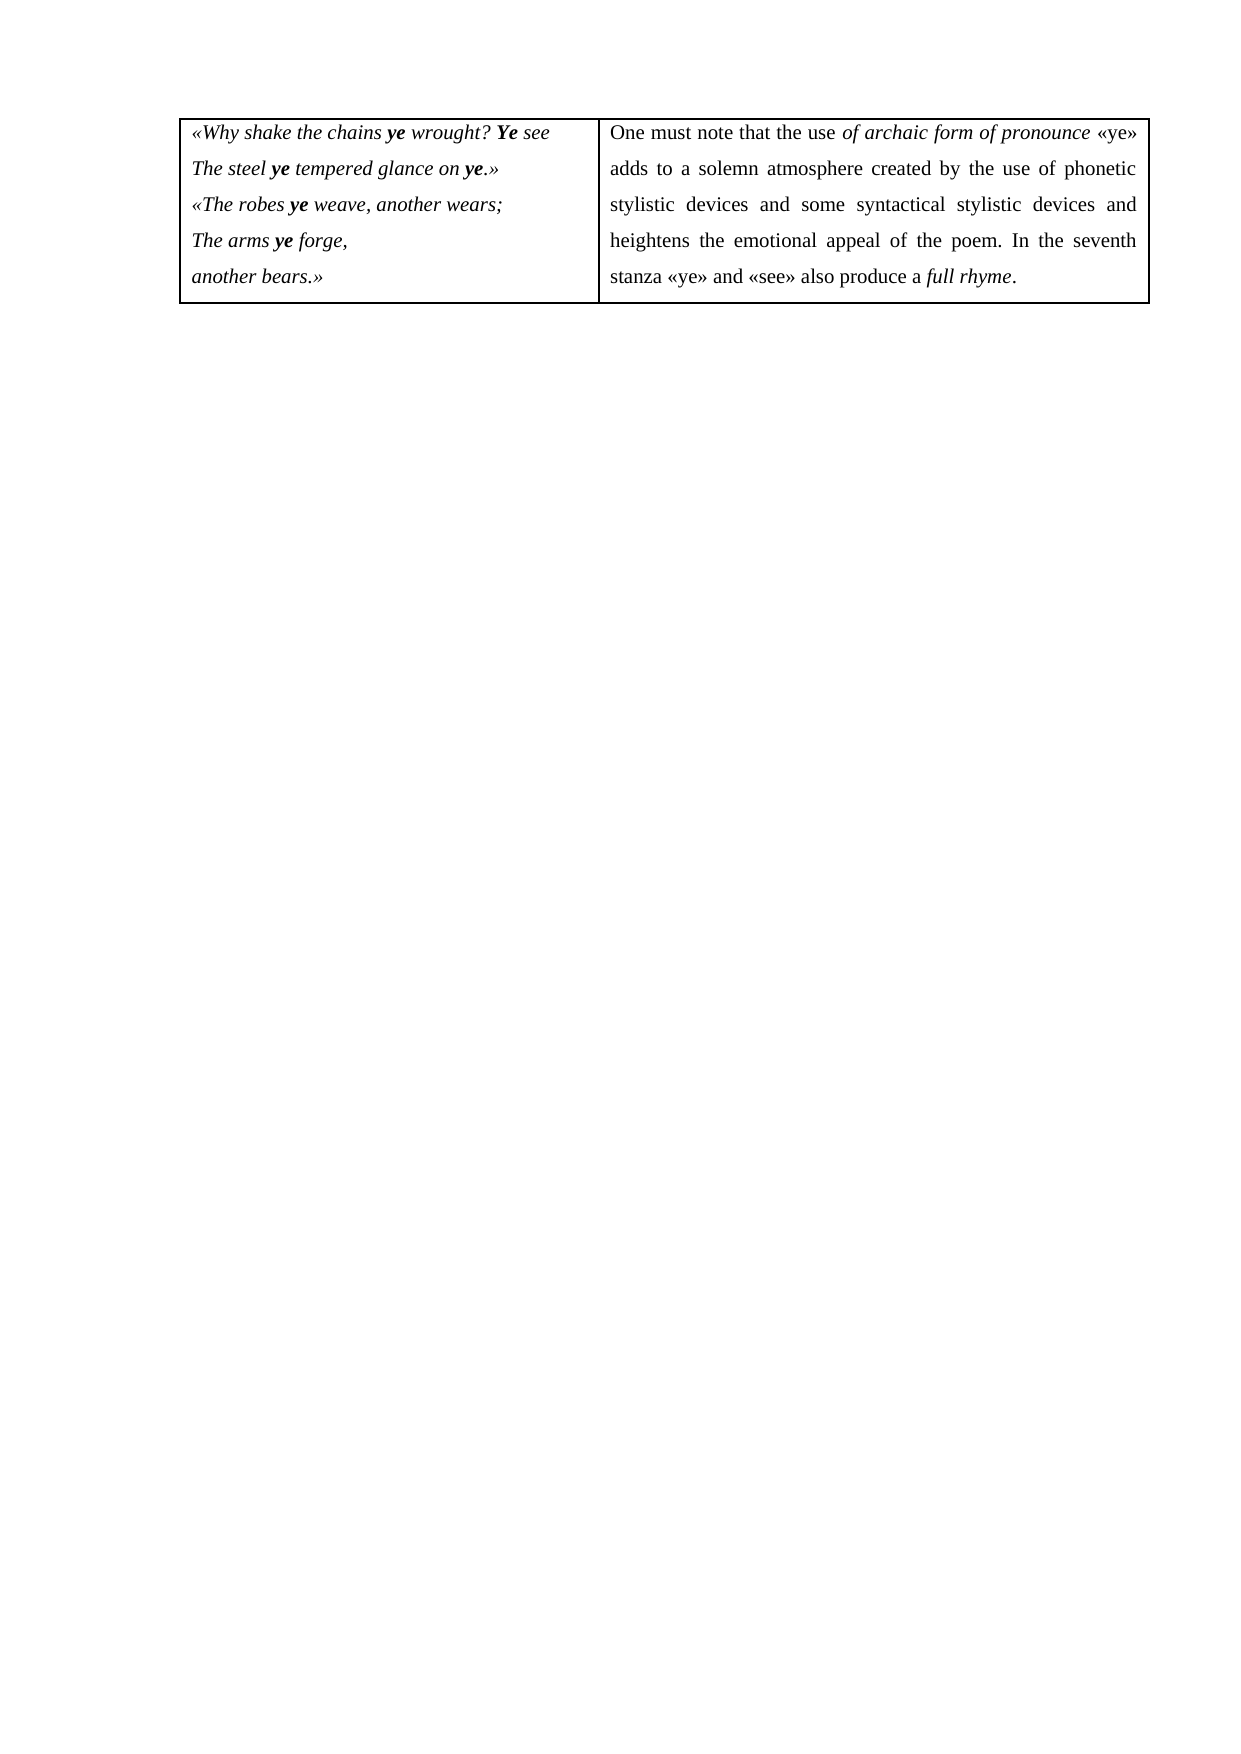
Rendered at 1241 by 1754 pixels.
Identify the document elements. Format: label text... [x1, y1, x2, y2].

table_cell «Why shake the chains ye wrought? Ye see The steel ye tempered glance on ye.» «The robes ye weave, another wears; The arms ye forge, another bears.» [181, 120, 598, 302]
table_cell One must note that the use of archaic form of pronounce «ye» adds to a solemn atmosphere created by the use of phonetic stylistic devices and some syntactical stylistic devices and heightens the emotional appeal of the poem. In the seventh stanza «ye» and «see» also produce a full rhyme. [600, 120, 1148, 302]
